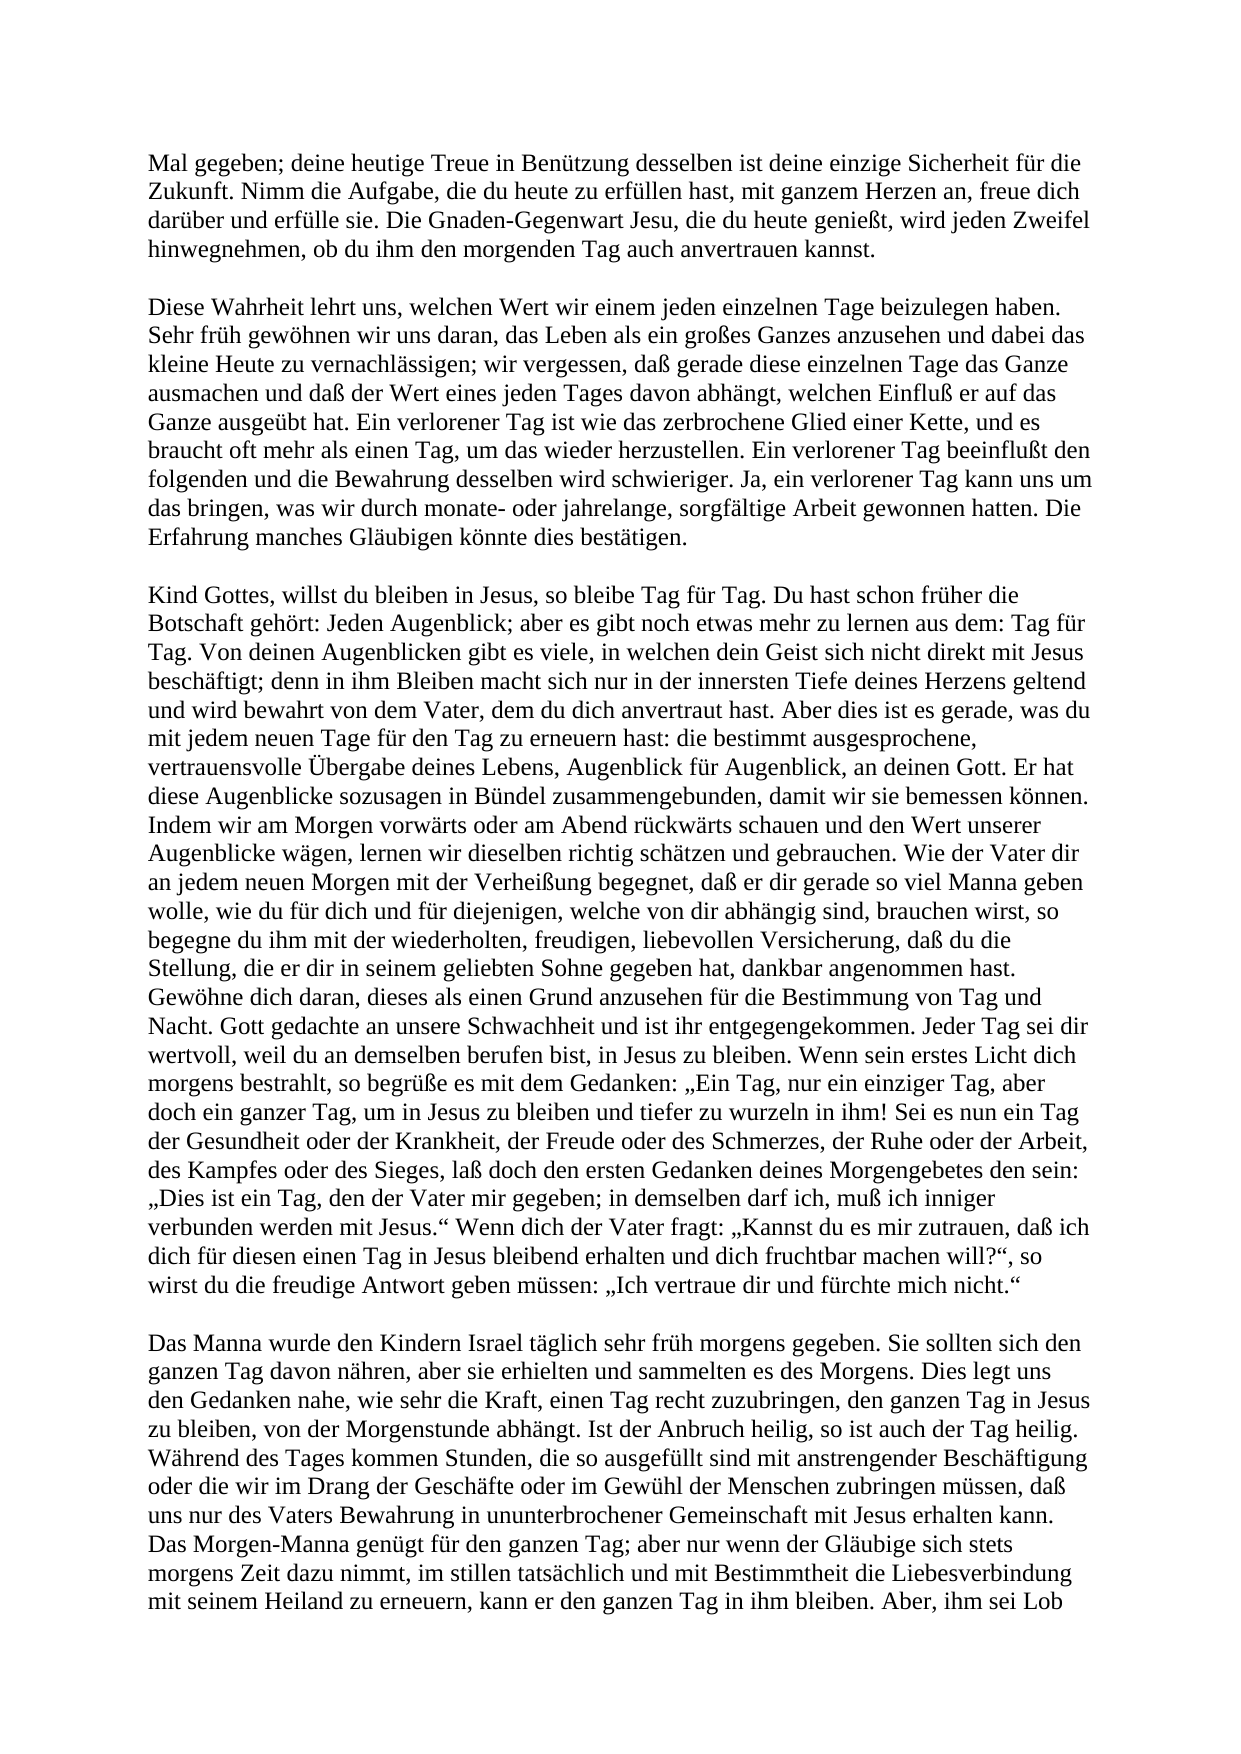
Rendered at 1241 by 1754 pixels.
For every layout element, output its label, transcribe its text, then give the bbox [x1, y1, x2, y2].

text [148, 1328, 1093, 1615]
text Diese Wahrheit lehrt uns, welchen Wert wir einem jeden einzelnen Tage beizulegen haben. Sehr früh gewöhnen wir uns daran, das Leben als ein großes Ganzes anzusehen und dabei das kleine Heute zu vernachlässigen; wir vergessen, daß gerade diese einzelnen Tage das Ganze ausmachen und daß der Wert eines jeden Tages davon abhängt, welchen Einfluß er auf das Ganze ausgeübt hat. Ein verlorener Tag ist wie das zerbrochene Glied einer Kette, und es braucht oft mehr als einen Tag, um das wieder herzustellen. Ein verlorener Tag beeinflußt den folgenden und die Bewahrung desselben wird schwieriger. Ja, ein verlorener Tag kann uns um das bringen, was wir durch monate- oder jahrelange, sorgfältige Arbeit gewonnen hatten. Die Erfahrung manches Gläubigen könnte dies bestätigen. [148, 292, 1093, 551]
text Kind Gottes, willst du bleiben in Jesus, so bleibe Tag für Tag. Du hast schon früher die Botschaft gehört: Jeden Augenblick; aber es gibt noch etwas mehr zu lernen aus dem: Tag für Tag. Von deinen Augenblicken gibt es viele, in welchen dein Geist sich nicht direkt mit Jesus beschäftigt; denn in ihm Bleiben macht sich nur in der innersten Tiefe deines Herzens geltend und wird bewahrt von dem Vater, dem du dich anvertraut hast. Aber dies ist es gerade, was du mit jedem neuen Tage für den Tag zu erneuern hast: die bestimmt ausgesprochene, vertrauensvolle Übergabe deines Lebens, Augenblick für Augenblick, an deinen Gott. Er hat diese Augenblicke sozusagen in Bündel zusammengebunden, damit wir sie bemessen können. Indem wir am Morgen vorwärts oder am Abend rückwärts schauen und den Wert unserer Augenblicke wägen, lernen wir dieselben richtig schätzen und gebrauchen. Wie der Vater dir an jedem neuen Morgen mit der Verheißung begegnet, daß er dir gerade so viel Manna geben wolle, wie du für dich und für diejenigen, welche von dir abhängig sind, brauchen wirst, so begegne du ihm mit der wiederholten, freudigen, liebevollen Versicherung, daß du die Stellung, die er dir in seinem geliebten Sohne gegeben hat, dankbar angenommen hast. Gewöhne dich daran, dieses als einen Grund anzusehen für die Bestimmung von Tag und Nacht. Gott gedachte an unsere Schwachheit und ist ihr entgegengekommen. Jeder Tag sei dir wertvoll, weil du an demselben berufen bist, in Jesus zu bleiben. Wenn sein erstes Licht dich morgens bestrahlt, so begrüße es mit dem Gedanken: „Ein Tag, nur ein einziger Tag, aber doch ein ganzer Tag, um in Jesus zu bleiben und tiefer zu wurzeln in ihm! Sei es nun ein Tag der Gesundheit oder der Krankheit, der Freude oder des Schmerzes, der Ruhe oder der Arbeit, des Kampfes oder des Sieges, laß doch den ersten Gedanken deines Morgengebetes den sein: „Dies ist ein Tag, den der Vater mir gegeben; in demselben darf ich, muß ich inniger verbunden werden mit Jesus.“ Wenn dich der Vater fragt: „Kannst du es mir zutrauen, daß ich dich für diesen einen Tag in Jesus bleibend erhalten und dich fruchtbar machen will?“, so wirst du die freudige Antwort geben müssen: „Ich vertraue dir und fürchte mich nicht.“ [148, 580, 1093, 1298]
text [148, 148, 1093, 263]
